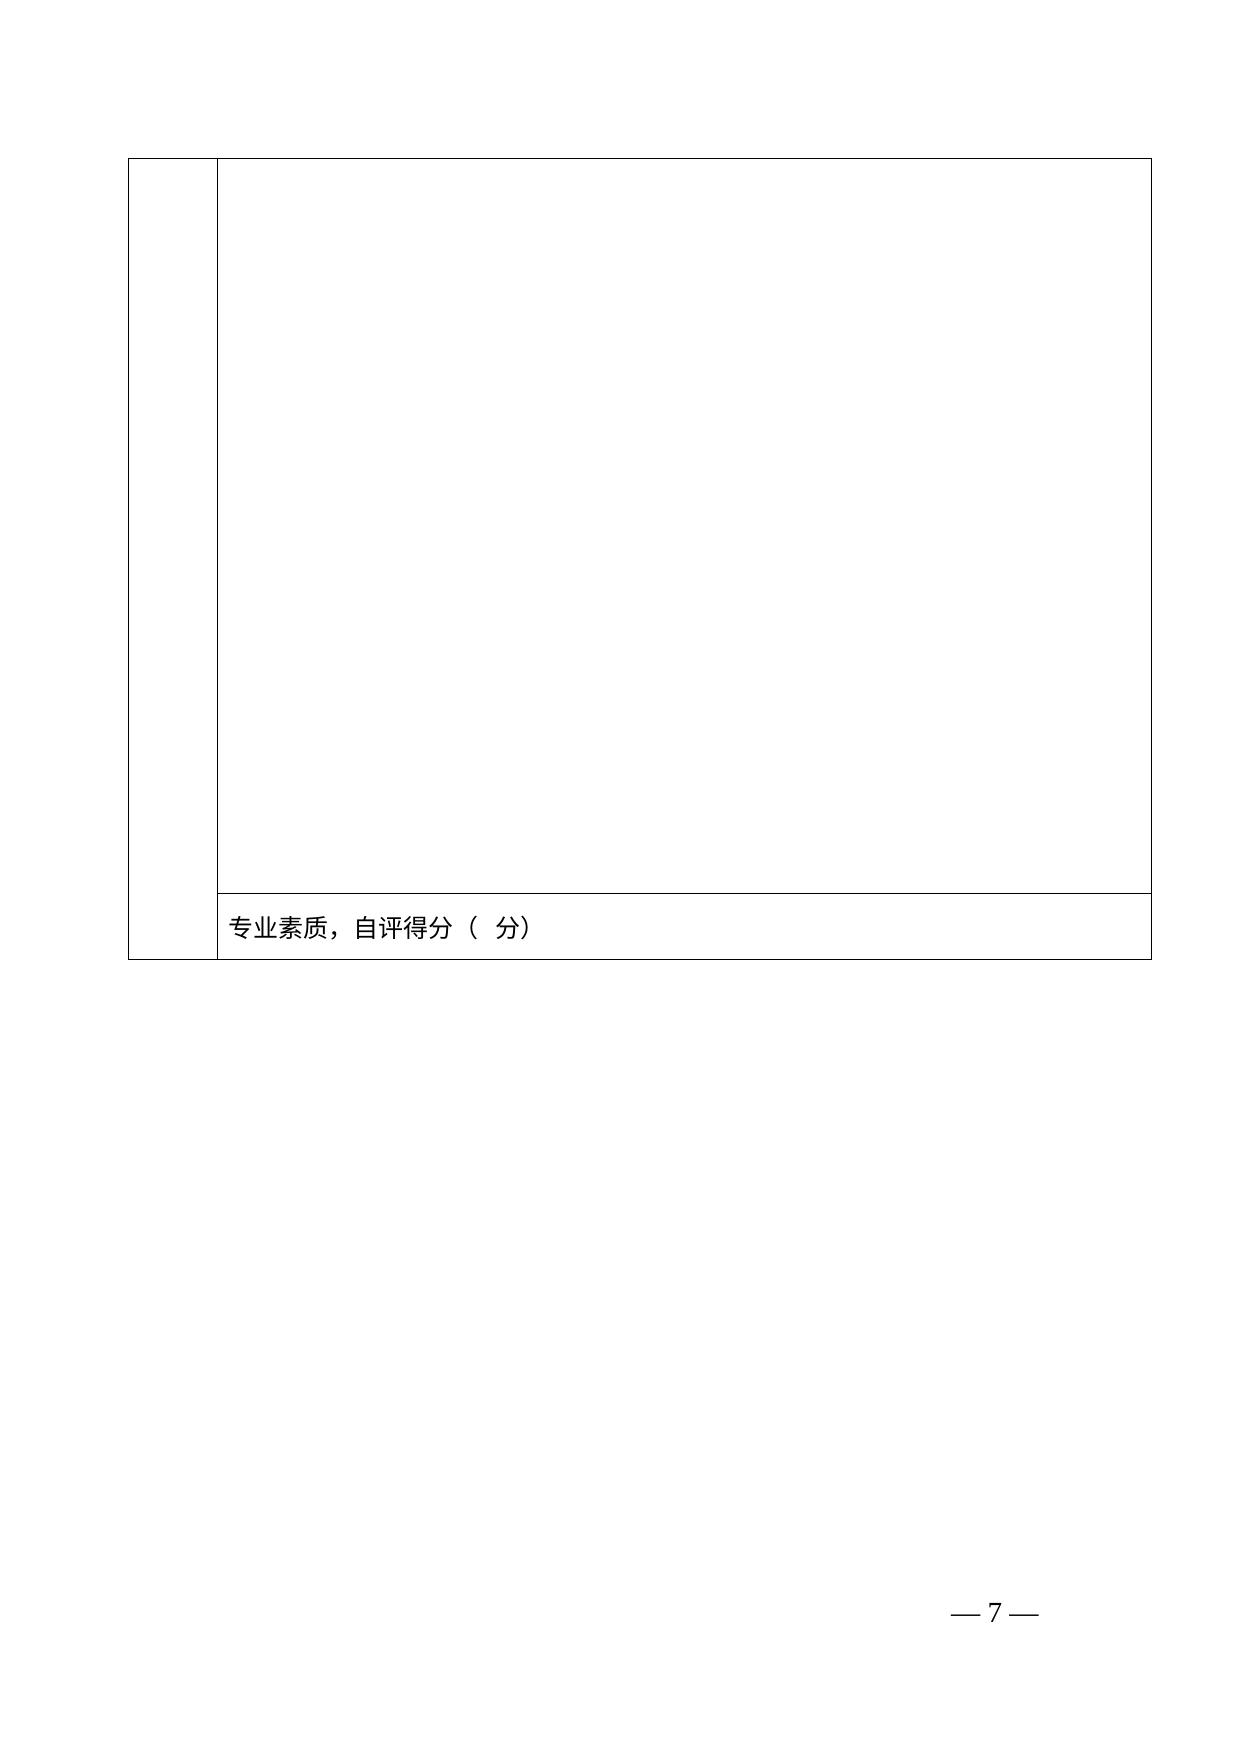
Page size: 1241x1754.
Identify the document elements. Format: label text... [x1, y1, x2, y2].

table_cell 专业素质，自评得分（ 分） [218, 894, 1151, 959]
table_cell [218, 159, 1151, 893]
